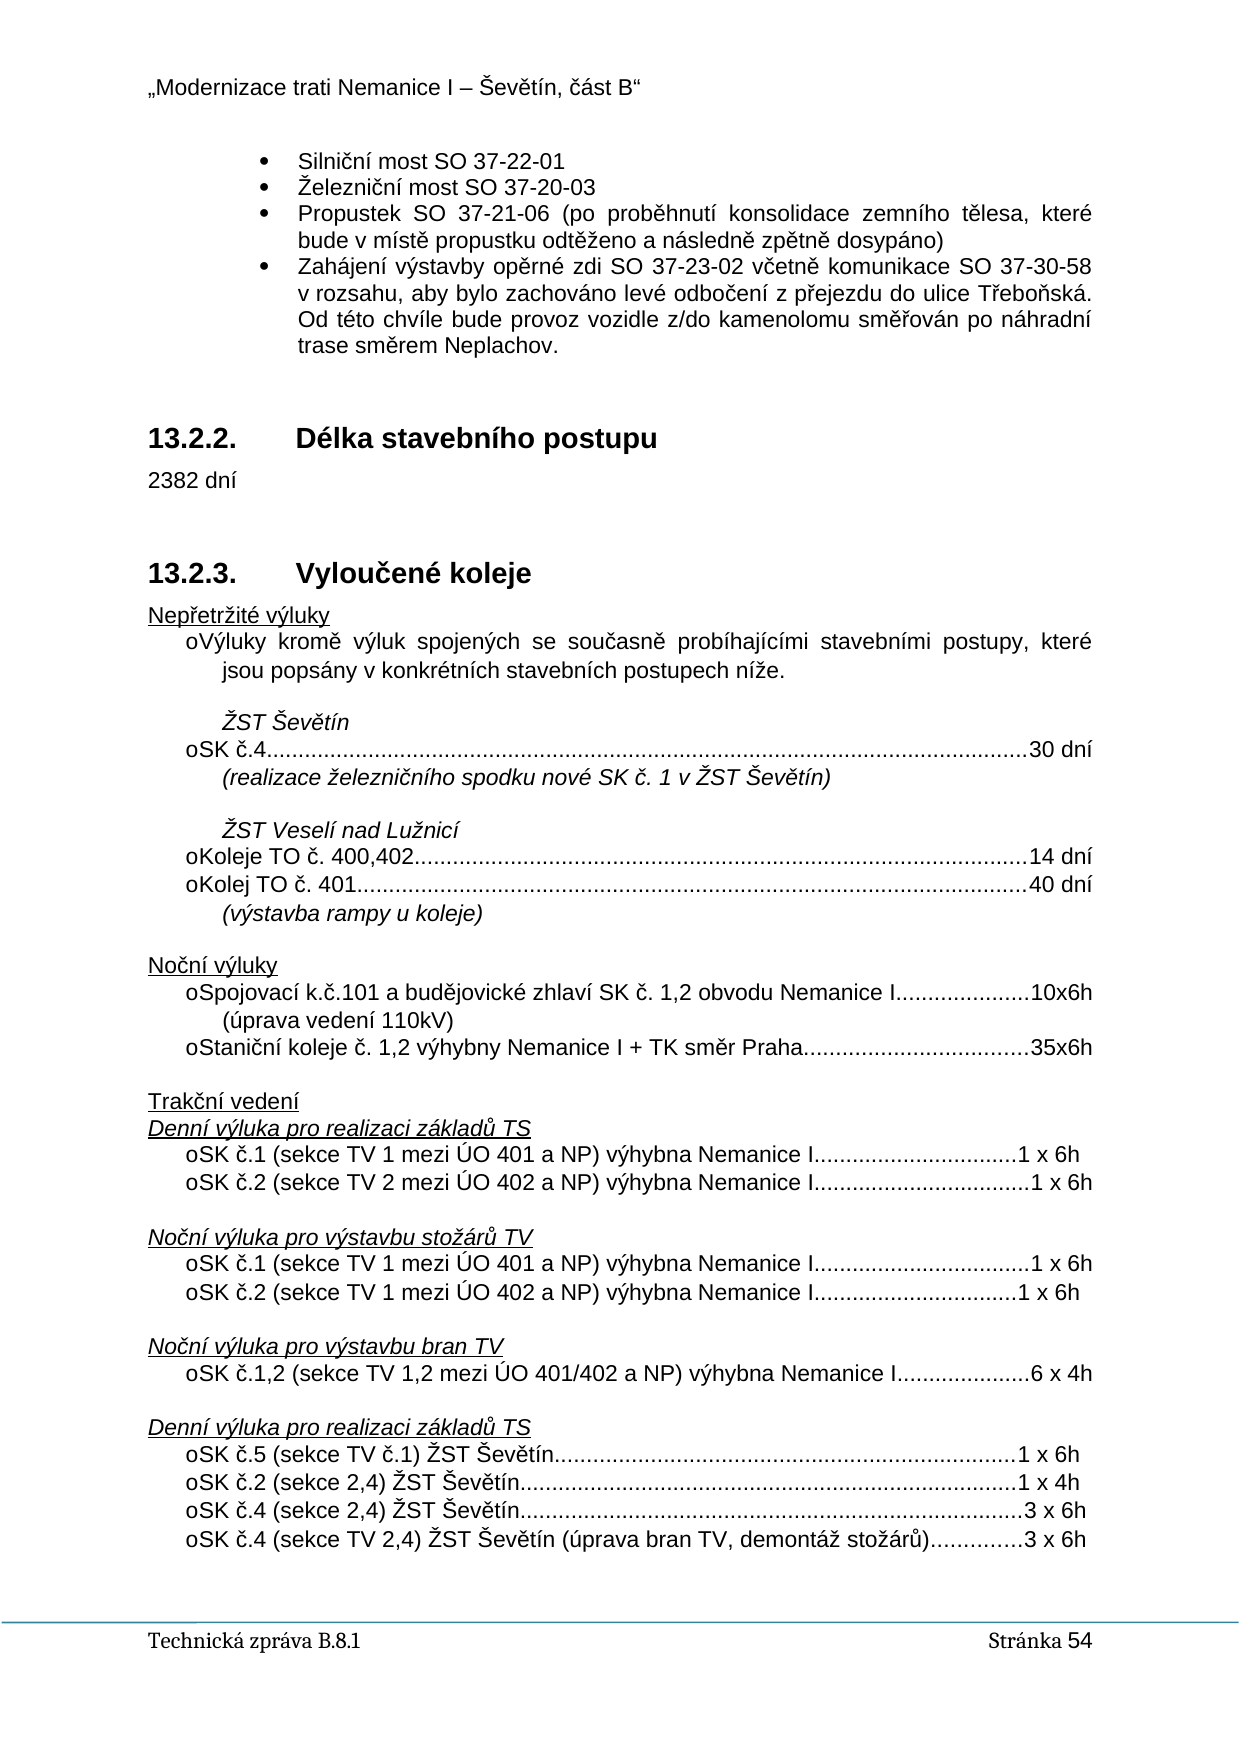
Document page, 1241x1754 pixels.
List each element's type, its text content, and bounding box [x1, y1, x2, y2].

list (výstavba rampy u koleje) [222, 900, 1092, 926]
list Nepřetržité výluky [148, 602, 1092, 628]
list Propustek SO 37-21-06 (po proběhnutí konsolidace zemního tělesa, které bude v místě propustku odtěženo a následně zpětně dosypáno) [260, 200, 1092, 253]
text 2382 dní [148, 467, 1092, 493]
text SK č.5 (sekce TV č.1) ŽST Ševětín 1 x 6h [185, 1441, 1092, 1469]
text Koleje TO č. 400,402 14 dní [185, 843, 1092, 871]
text SK č.1,2 (sekce TV 1,2 mezi ÚO 401/402 a NP) výhybna Nemanice I 6 x 4h [185, 1360, 1092, 1388]
text SK č.4 (sekce 2,4) ŽST Ševětín 3 x 6h [185, 1497, 1092, 1526]
list Železniční most SO 37-20-03 [260, 174, 1092, 200]
list (úprava vedení 110kV) [222, 1007, 1092, 1033]
subtitle Délka stavebního postupu [148, 421, 1092, 454]
text SK č.2 (sekce 2,4) ŽST Ševětín 1 x 4h [185, 1469, 1092, 1497]
text Denní výluka pro realizaci základů TS [148, 1414, 1092, 1441]
text Spojovací k.č.101 a budějovické zhlaví SK č. 1,2 obvodu Nemanice I 10x6h [185, 979, 1092, 1007]
text Výluky kromě výluk spojených se současně probíhajícími stavebními postupy, které jsou popsány v konkrétních stavebních postupech níže. [185, 628, 1092, 683]
text Noční výluka pro výstavbu stožárů TV [148, 1224, 1092, 1250]
text Kolej TO č. 401 40 dní [185, 871, 1092, 900]
text Denní výluka pro realizaci základů TS [148, 1114, 1092, 1141]
list Trakční vedení [148, 1088, 1092, 1114]
text SK č.4 30 dní [185, 736, 1092, 764]
text SK č.2 (sekce TV 1 mezi ÚO 402 a NP) výhybna Nemanice I 1 x 6h [185, 1279, 1092, 1307]
text Staniční koleje č. 1,2 výhybny Nemanice I + TK směr Praha 35x6h [185, 1033, 1092, 1062]
list ŽST Veselí nad Lužnicí [222, 817, 1092, 843]
text SK č.4 (sekce TV 2,4) ŽST Ševětín (úprava bran TV, demontáž stožárů) 3 x 6h [185, 1526, 1092, 1554]
text Noční výluka pro výstavbu bran TV [148, 1333, 1092, 1360]
text SK č.1 (sekce TV 1 mezi ÚO 401 a NP) výhybna Nemanice I 1 x 6h [185, 1141, 1092, 1169]
list Noční výluky [148, 952, 1092, 979]
subtitle Vyloučené koleje [148, 556, 1092, 589]
list ŽST Ševětín [222, 709, 1092, 736]
text SK č.2 (sekce TV 2 mezi ÚO 402 a NP) výhybna Nemanice I 1 x 6h [185, 1169, 1092, 1198]
list Silniční most SO 37-22-01 [260, 148, 1092, 174]
text SK č.1 (sekce TV 1 mezi ÚO 401 a NP) výhybna Nemanice I 1 x 6h [185, 1250, 1092, 1279]
list (realizace železničního spodku nové SK č. 1 v ŽST Ševětín) [222, 764, 1092, 790]
list Zahájení výstavby opěrné zdi SO 37-23-02 včetně komunikace SO 37-30-58 v rozsahu, aby bylo zachováno levé odbočení z přejezdu do ulice Třeboňská. Od této chvíle bude provoz vozidle z/do kamenolomu směřován po náhradní trase směrem Neplachov. [260, 253, 1092, 358]
